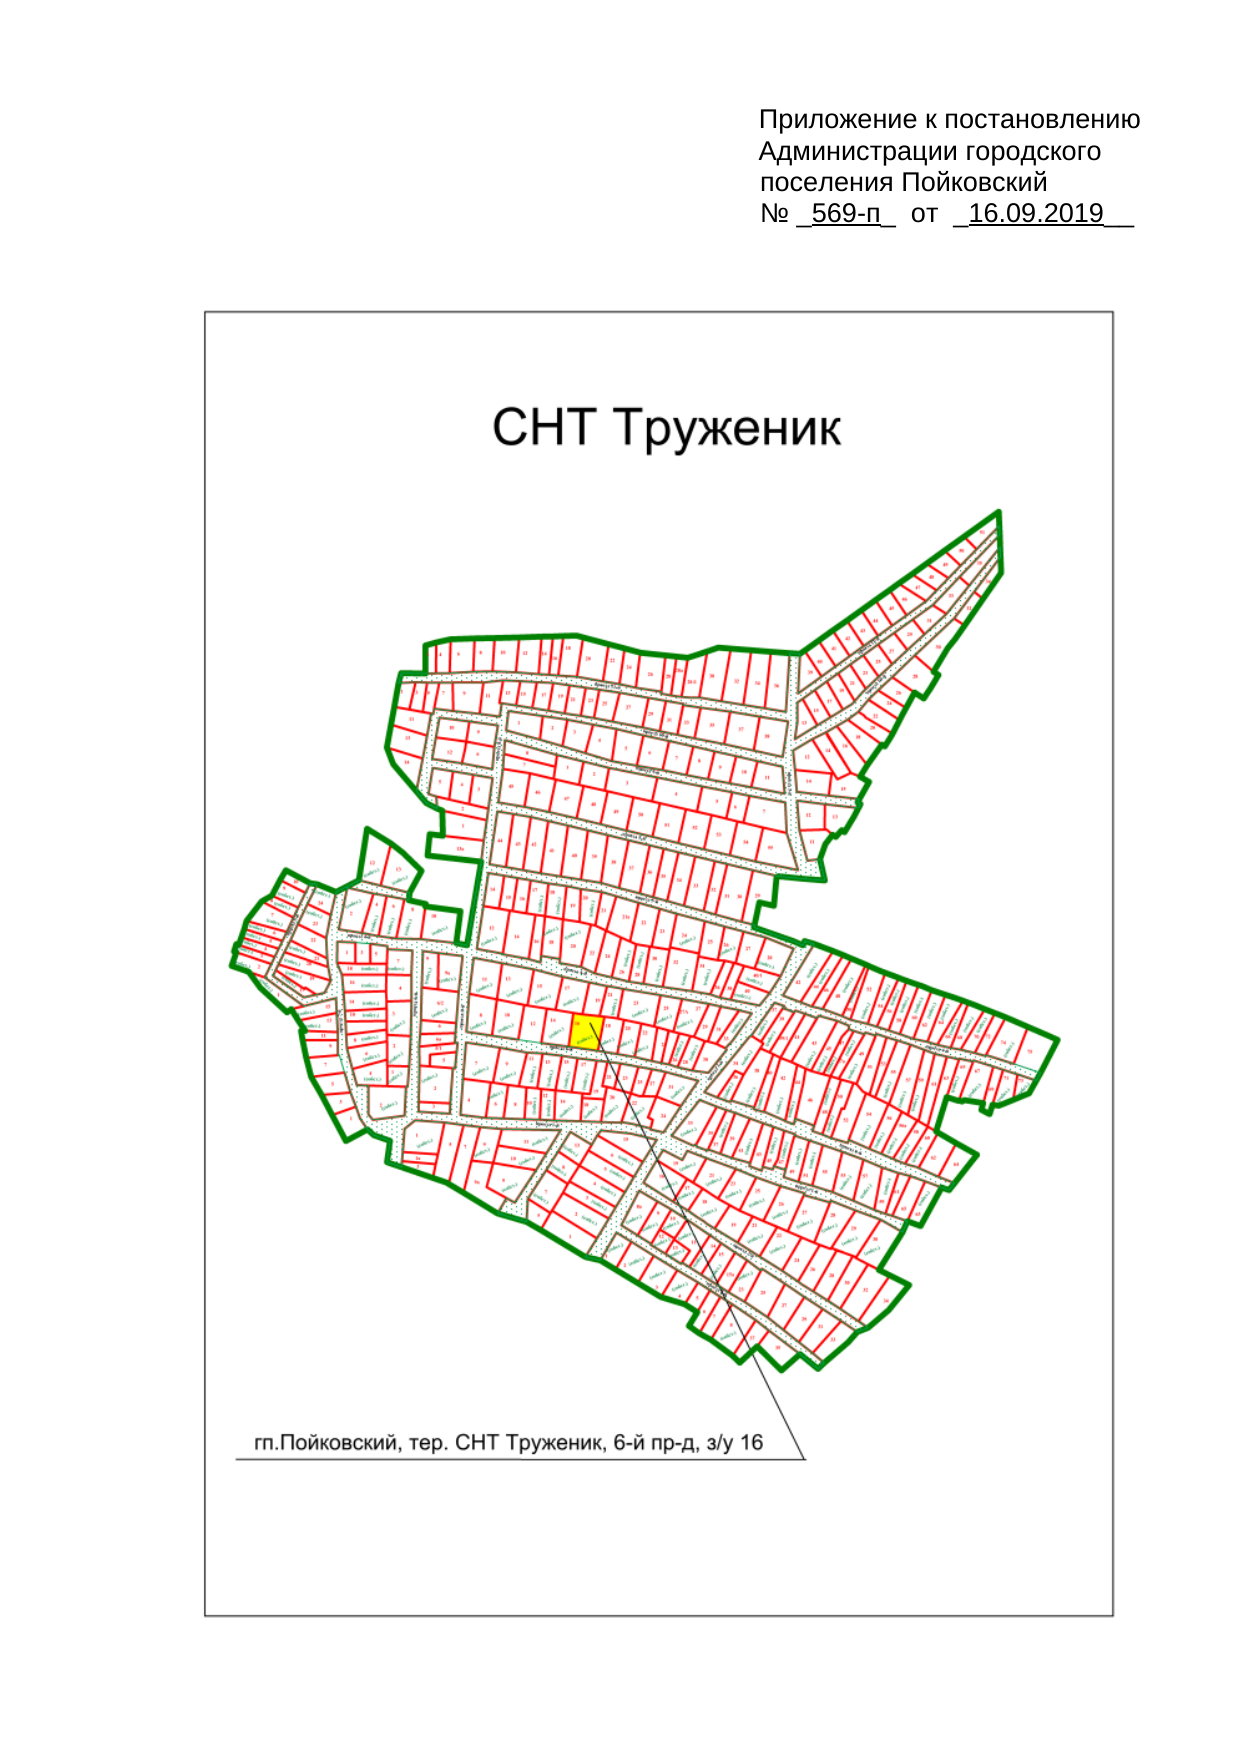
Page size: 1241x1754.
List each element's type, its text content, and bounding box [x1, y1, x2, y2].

text Администрации городского [310, 134, 1152, 166]
text № _569-п_ от _16.09.2019__ [679, 197, 1152, 228]
text поселения Пойковский [310, 166, 1152, 197]
text Приложение к постановлению [679, 103, 1152, 134]
picture [162, 257, 1152, 1655]
